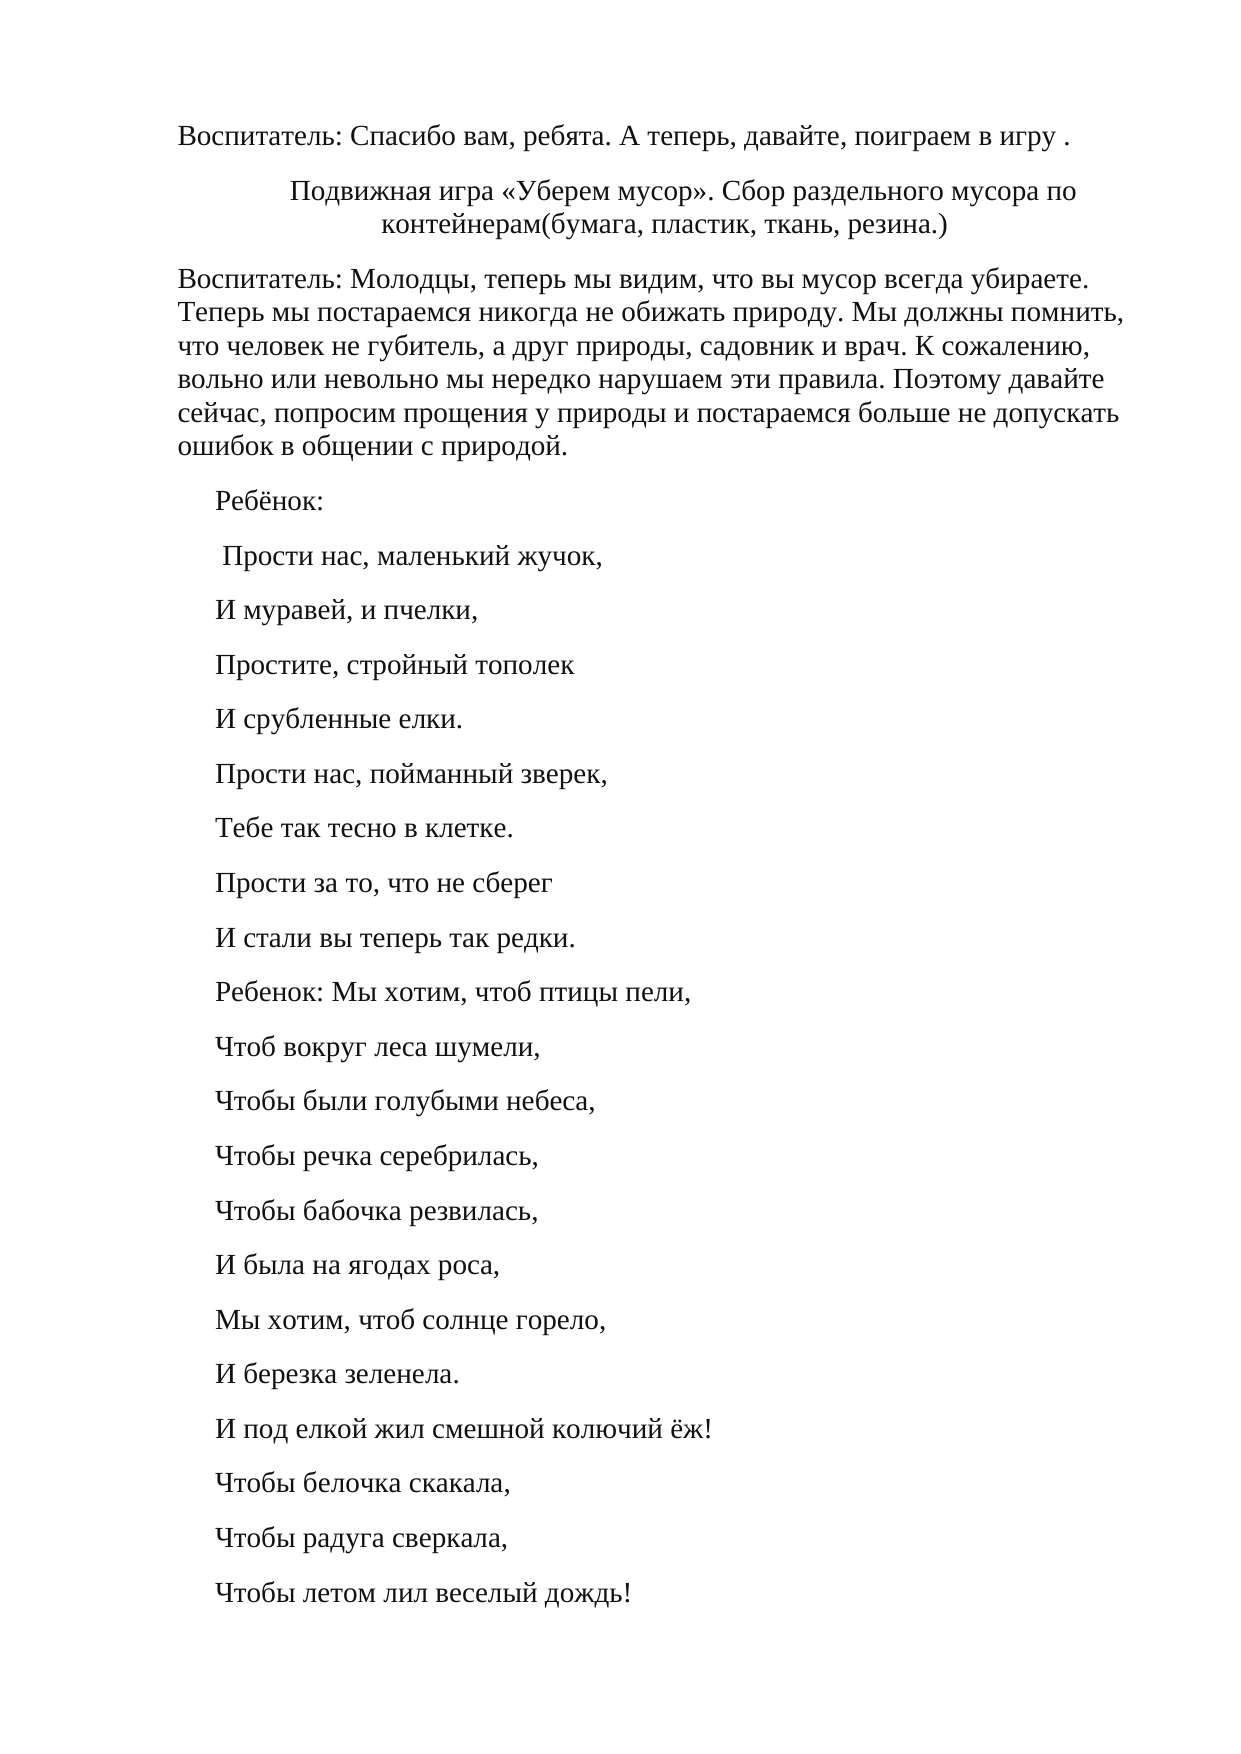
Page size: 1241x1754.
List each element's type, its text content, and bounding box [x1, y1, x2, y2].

text Воспитатель: Молодцы, теперь мы видим, что вы мусор всегда убираете. Теперь мы постараемся никогда не обижать природу. Мы должны помнить, что человек не губитель, а друг природы, садовник и врач. К сожалению, вольно или невольно мы нередко нарушаем эти правила. Поэтому давайте сейчас, попросим прощения у природы и постараемся больше не допускать ошибок в общении с природой. [177, 261, 1152, 462]
text Чтобы белочка скакала, [177, 1466, 1152, 1499]
text И муравей, и пчелки, [177, 592, 1152, 626]
text Мы хотим, чтоб солнце горело, [177, 1302, 1152, 1335]
text И березка зеленела. [177, 1356, 1152, 1390]
text Прости за то, что не сберег [177, 865, 1152, 899]
text Чтобы летом лил веселый дождь! [177, 1575, 1152, 1608]
text Ребёнок: [177, 483, 1152, 517]
text И была на ягодах роса, [177, 1247, 1152, 1281]
text Прости нас, пойманный зверек, [177, 756, 1152, 789]
text Чтоб вокруг леса шумели, [177, 1029, 1152, 1062]
text Подвижная игра «Уберем мусор». Сбор раздельного мусора по контейнерам(бумага, пластик, ткань, резина.) [177, 173, 1152, 240]
text Прости нас, маленький жучок, [177, 538, 1152, 571]
text Простите, стройный тополек [177, 647, 1152, 680]
text И под елкой жил смешной колючий ёж! [177, 1411, 1152, 1444]
text Ребенок: Мы хотим, чтоб птицы пели, [177, 974, 1152, 1008]
text И срубленные елки. [177, 701, 1152, 735]
text Воспитатель: Спасибо вам, ребята. А теперь, давайте, поиграем в игру . [177, 118, 1152, 152]
text Тебе так тесно в клетке. [177, 811, 1152, 844]
text Чтобы были голубыми небеса, [177, 1083, 1152, 1117]
text Чтобы радуга сверкала, [177, 1520, 1152, 1554]
text Чтобы бабочка резвилась, [177, 1193, 1152, 1226]
text Чтобы речка серебрилась, [177, 1138, 1152, 1172]
text И стали вы теперь так редки. [177, 920, 1152, 953]
